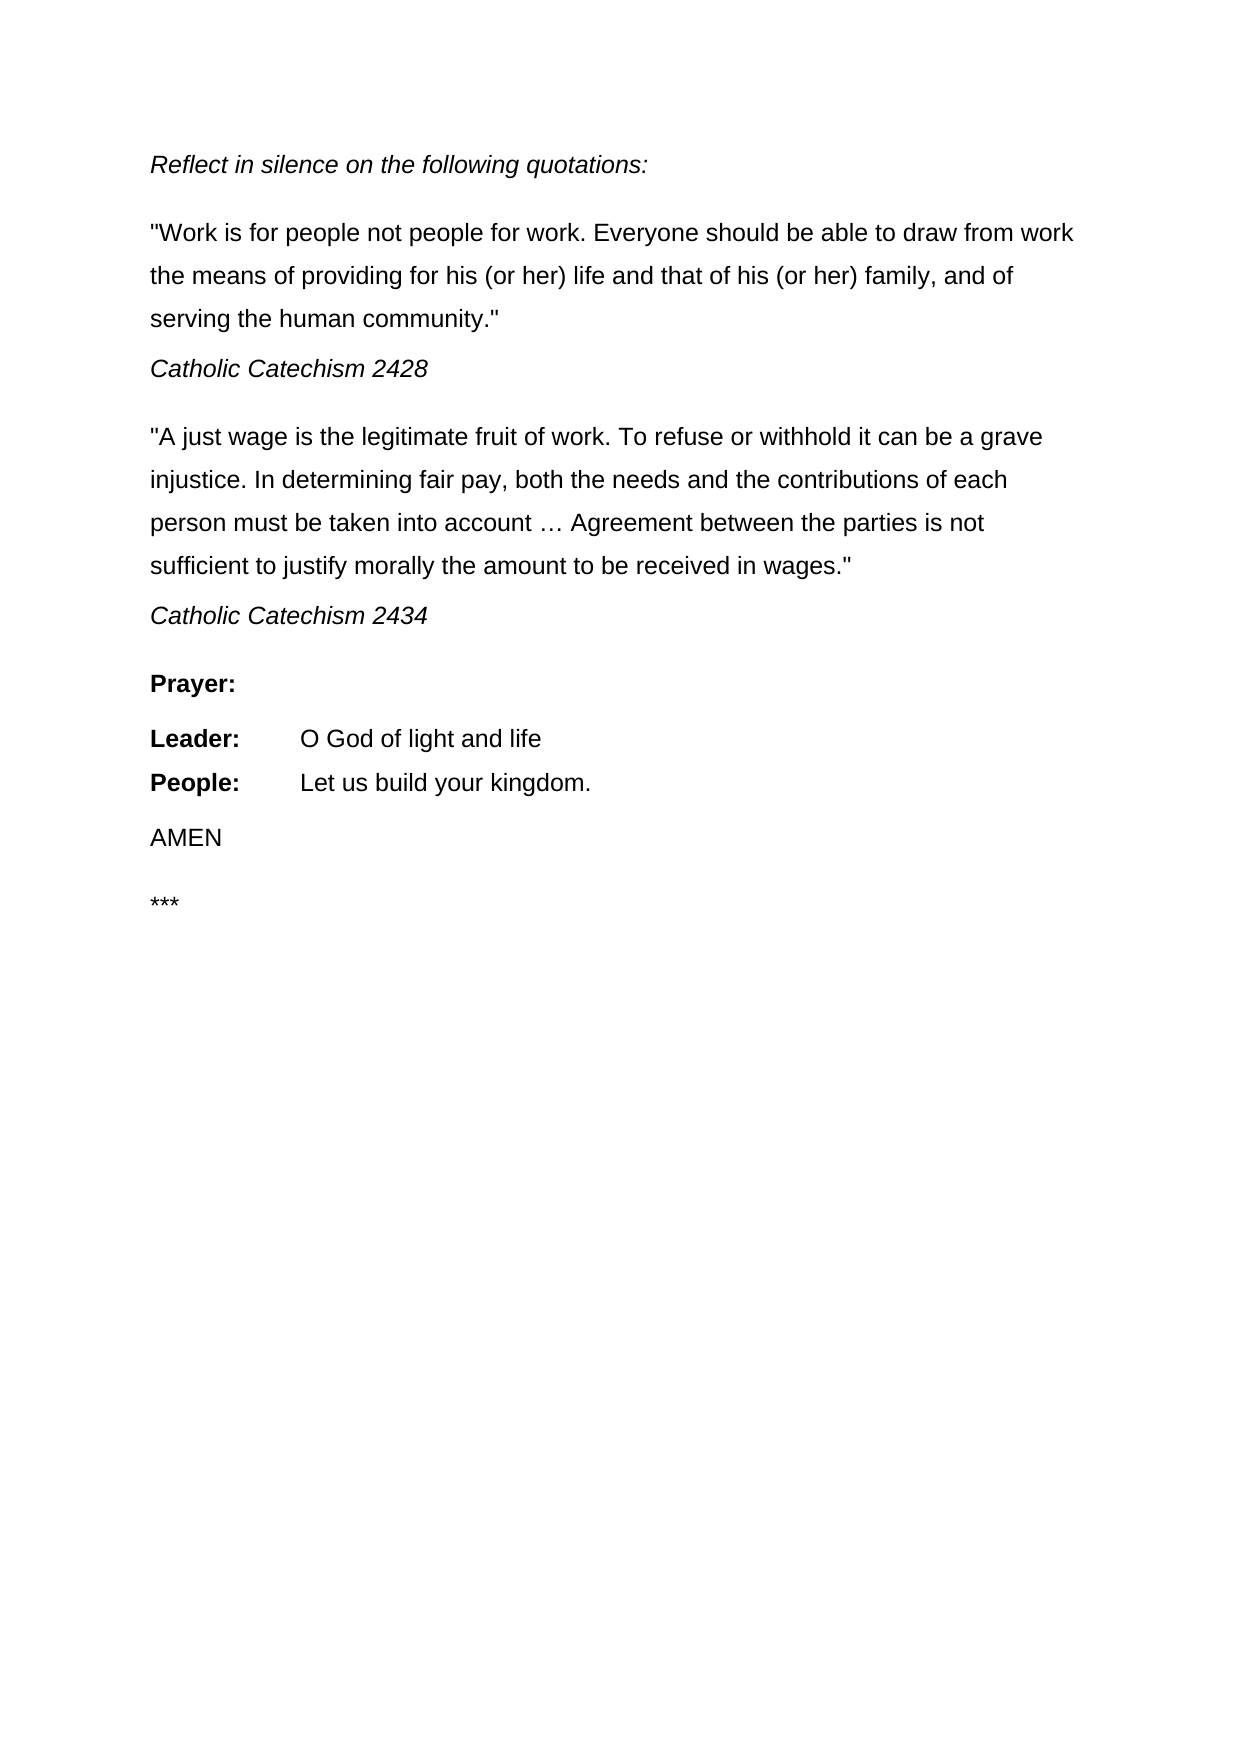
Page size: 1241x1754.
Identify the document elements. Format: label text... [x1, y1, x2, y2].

text "Work is for people not people for work. Everyone should be able to draw from work the means of providing for his (or her) life and that of his (or her) family, and of serving the human community." [150, 218, 1090, 333]
text Reflect in silence on the following quotations: [150, 150, 1090, 179]
text Catholic Catechism 2434 [150, 601, 1090, 629]
text "A just wage is the legitimate fruit of work. To refuse or withhold it can be a grave injustice. In determining fair pay, both the needs and the contributions of each person must be taken into account … Agreement between the parties is not sufficient to justify morally the amount to be received in wages." [150, 422, 1090, 580]
text Catholic Catechism 2428 [150, 354, 1090, 382]
text *** [150, 891, 1090, 920]
text Leader: O God of light and life [150, 724, 1090, 753]
text AMEN [150, 823, 1090, 852]
text People: Let us build your kingdom. [150, 767, 1090, 796]
text Prayer: [150, 669, 1090, 697]
